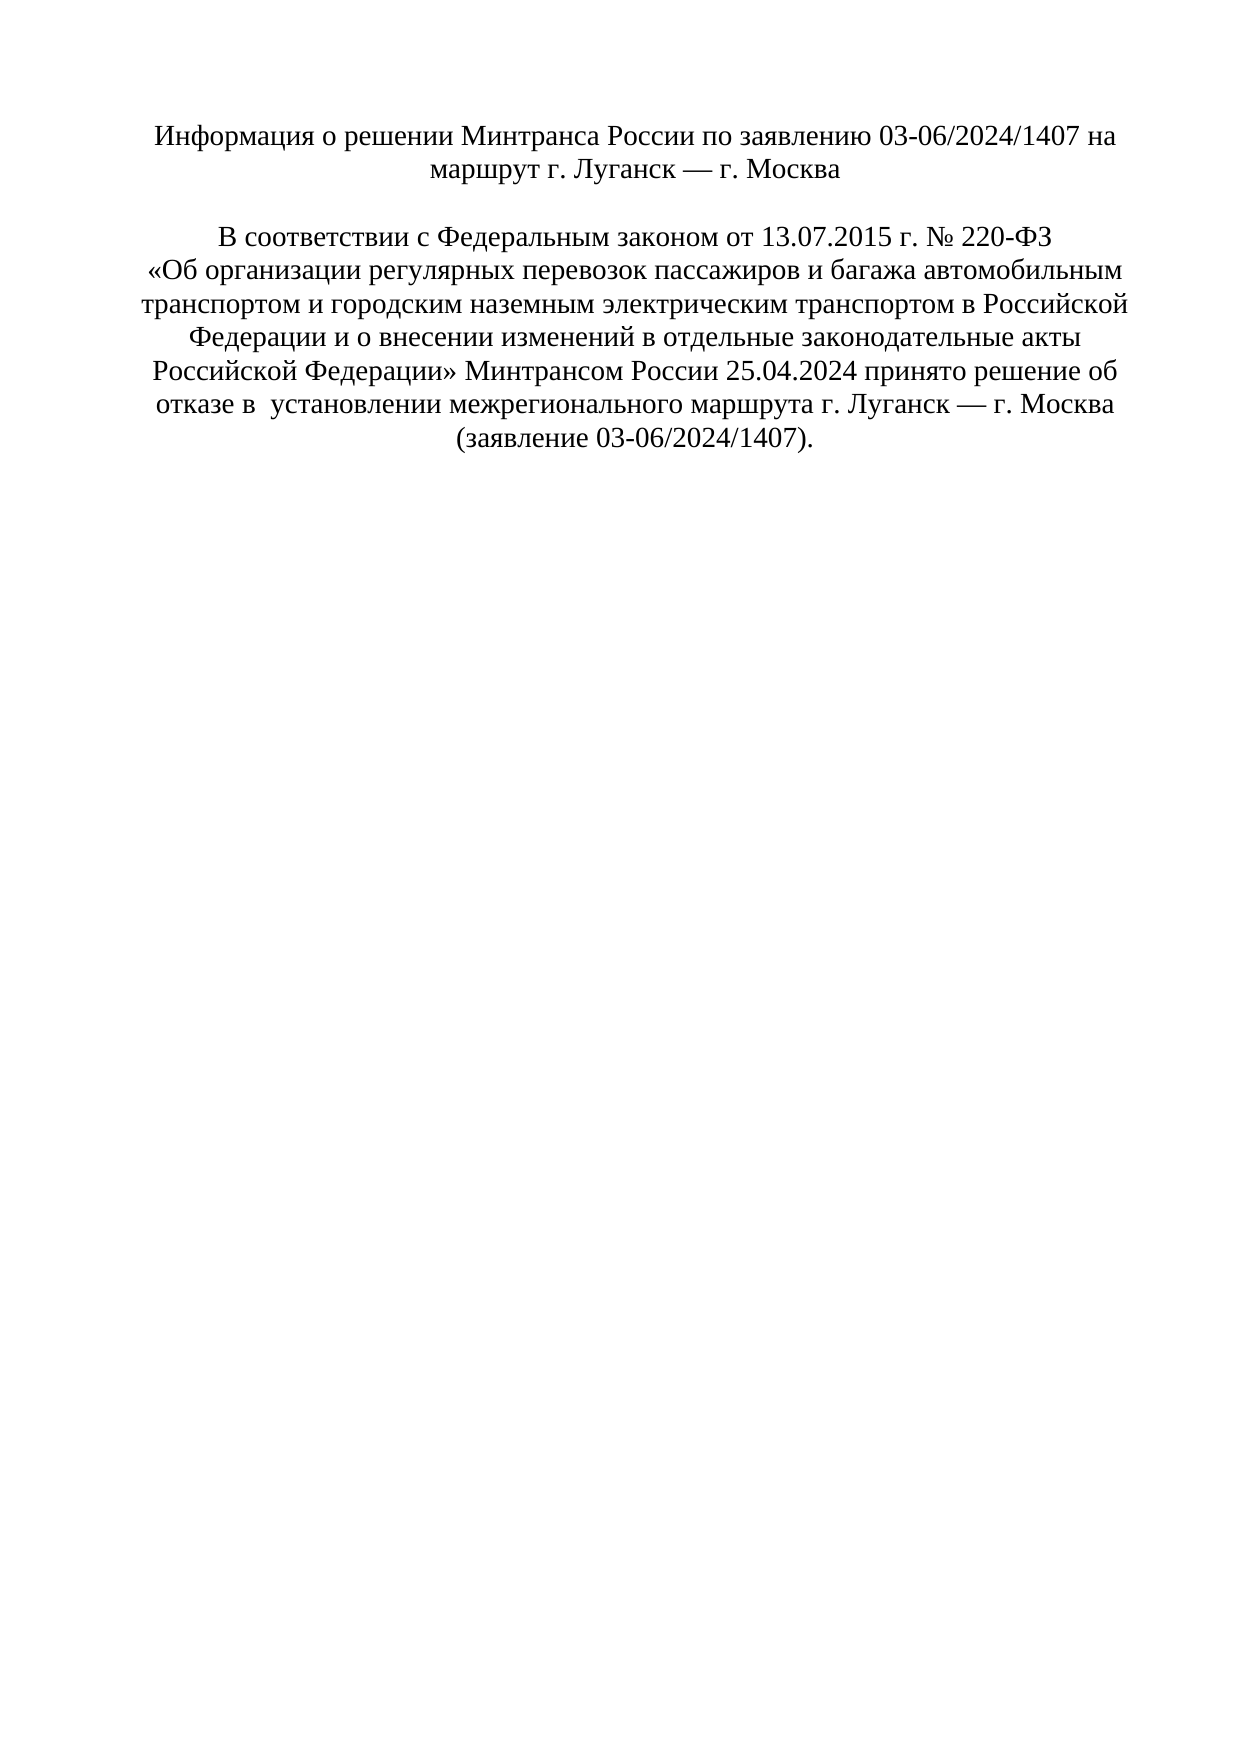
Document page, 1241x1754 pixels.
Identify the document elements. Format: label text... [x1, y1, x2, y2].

text В соответствии с Федеральным законом от 13.07.2015 г. № 220-ФЗ «Об организации регулярных перевозок пассажиров и багажа автомобильным транспортом и городским наземным электрическим транспортом в Российской Федерации и о внесении изменений в отдельные законодательные акты Российской Федерации» Минтрансом России 25.04.2024 принято решение об отказе в установлении межрегионального маршрута г. Луганск — г. Москва (заявление 03-06/2024/1407). [118, 219, 1152, 453]
text Информация о решении Минтранса России по заявлению 03-06/2024/1407 на маршрут г. Луганск — г. Москва [118, 118, 1152, 185]
